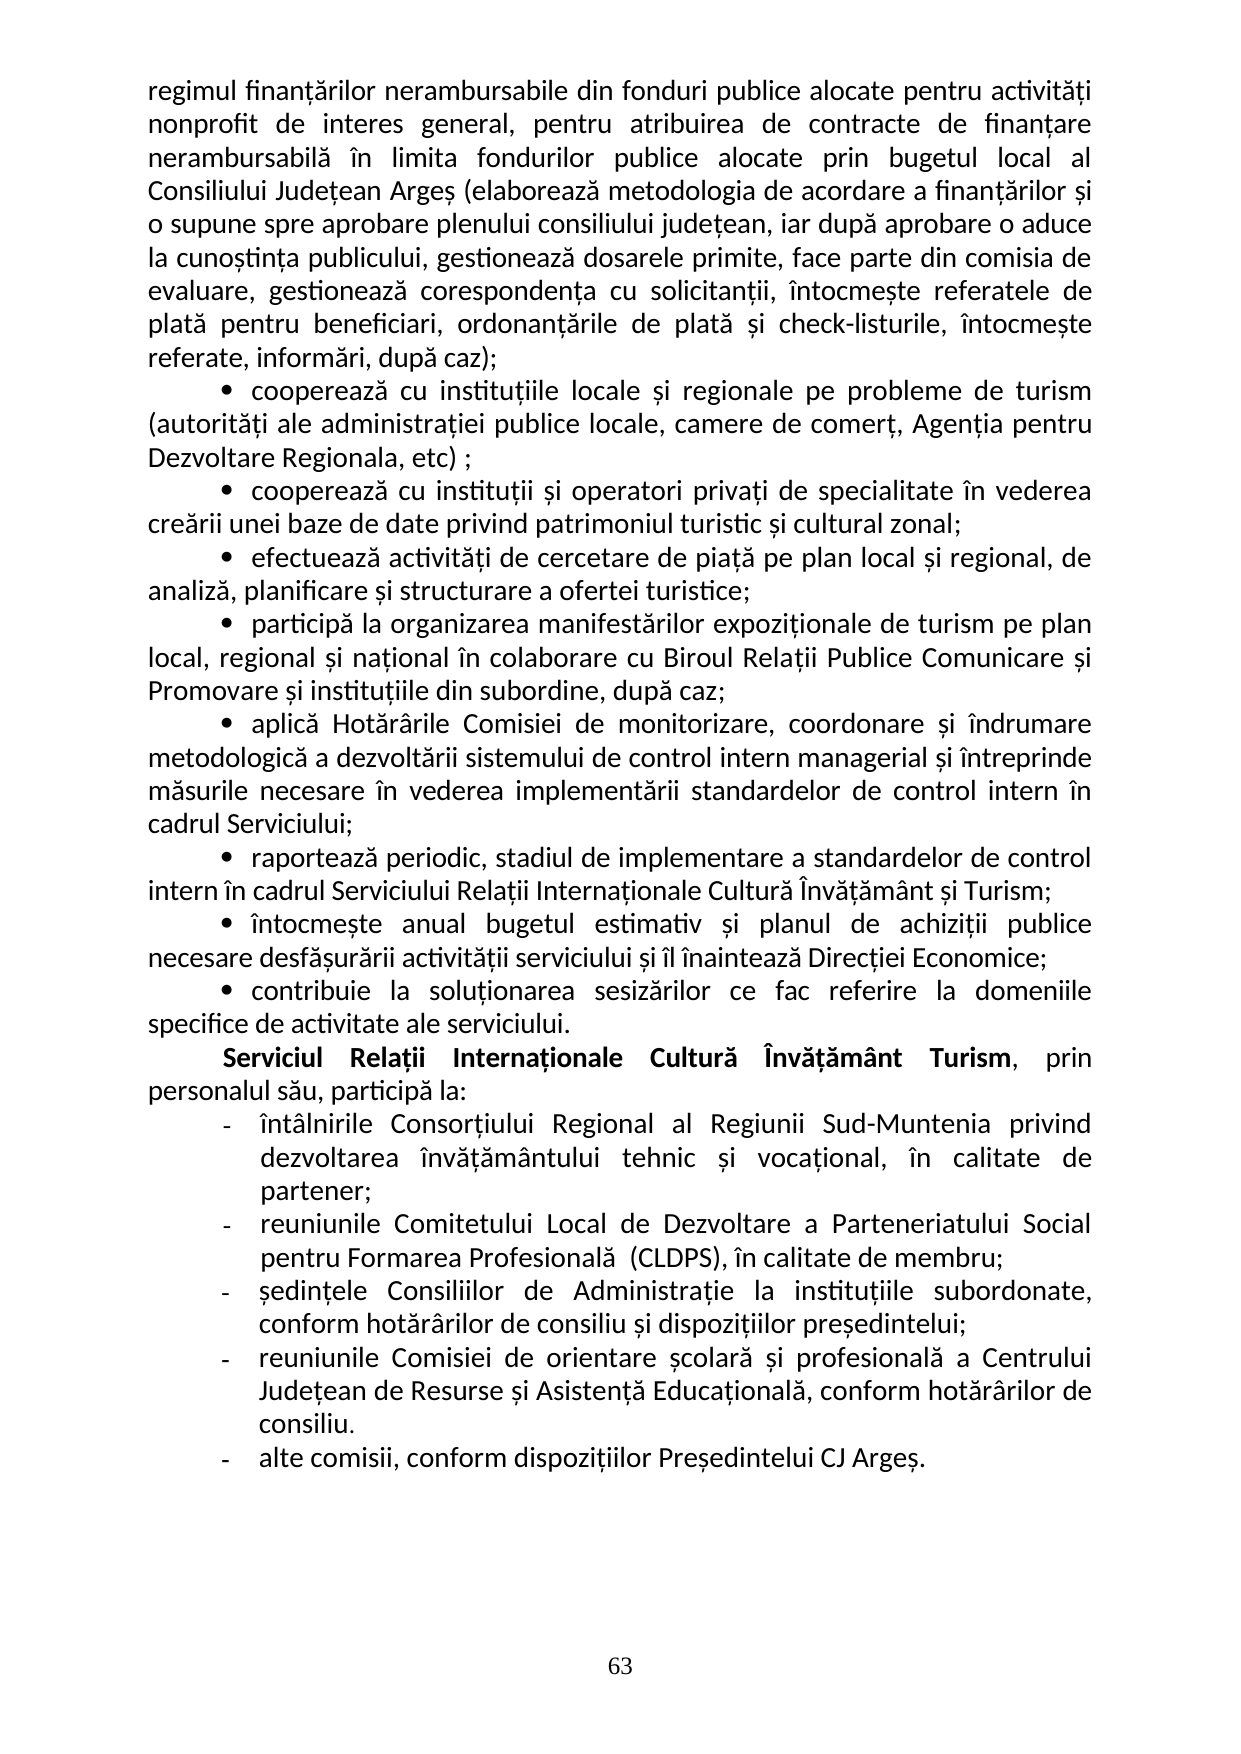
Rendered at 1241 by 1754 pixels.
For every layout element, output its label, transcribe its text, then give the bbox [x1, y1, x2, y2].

list întocmește anual bugetul estimativ și planul de achiziții publice necesare desfășurării activității serviciului și îl înaintează Direcției Economice; [148, 907, 1092, 974]
list alte comisii, conform dispoziţiilor Preşedintelui CJ Argeş. [221, 1441, 1092, 1474]
list reuniunile Comisiei de orientare şcolară şi profesională a Centrului Județean de Resurse și Asistență Educațională, conform hotărârilor de consiliu. [221, 1341, 1092, 1441]
list cooperează cu instituţii şi operatori privaţi de specialitate în vederea creării unei baze de date privind patrimoniul turistic şi cultural zonal; [148, 474, 1092, 541]
list contribuie la soluţionarea sesizărilor ce fac referire la domeniile specifice de activitate ale serviciului. [148, 974, 1092, 1041]
list cooperează cu instituțiile locale și regionale pe probleme de turism (autorități ale administrației publice locale, camere de comerț, Agenția pentru Dezvoltare Regionala, etc) ; [148, 374, 1092, 474]
list raportează periodic, stadiul de implementare a standardelor de control intern în cadrul Serviciului Relaţii Internaţionale Cultură Învăţământ şi Turism; [148, 841, 1092, 907]
list aplică Hotărârile Comisiei de monitorizare, coordonare şi îndrumare metodologică a dezvoltării sistemului de control intern managerial şi întreprinde măsurile necesare în vederea implementării standardelor de control intern în cadrul Serviciului; [148, 707, 1092, 841]
text Serviciul Relaţii Internaţionale Cultură Învățământ Turism, prin personalul său, participă la: [148, 1041, 1092, 1107]
list participă la organizarea manifestărilor expoziționale de turism pe plan local, regional și naţional în colaborare cu Biroul Relații Publice Comunicare și Promovare şi instituţiile din subordine, după caz; [148, 607, 1092, 707]
list ședințele Consiliilor de Administrație la instituțiile subordonate, conform hotărârilor de consiliu și dispozițiilor președintelui; [221, 1274, 1092, 1341]
list efectuează activități de cercetare de piață pe plan local și regional, de analiză, planificare şi structurare a ofertei turistice; [148, 541, 1092, 607]
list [148, 74, 1092, 374]
list întâlnirile Consorțiului Regional al Regiunii Sud-Muntenia privind dezvoltarea învățământului tehnic și vocațional, în calitate de partener; [223, 1107, 1092, 1207]
list reuniunile Comitetului Local de Dezvoltare a Parteneriatului Social pentru Formarea Profesională (CLDPS), în calitate de membru; [223, 1207, 1092, 1274]
